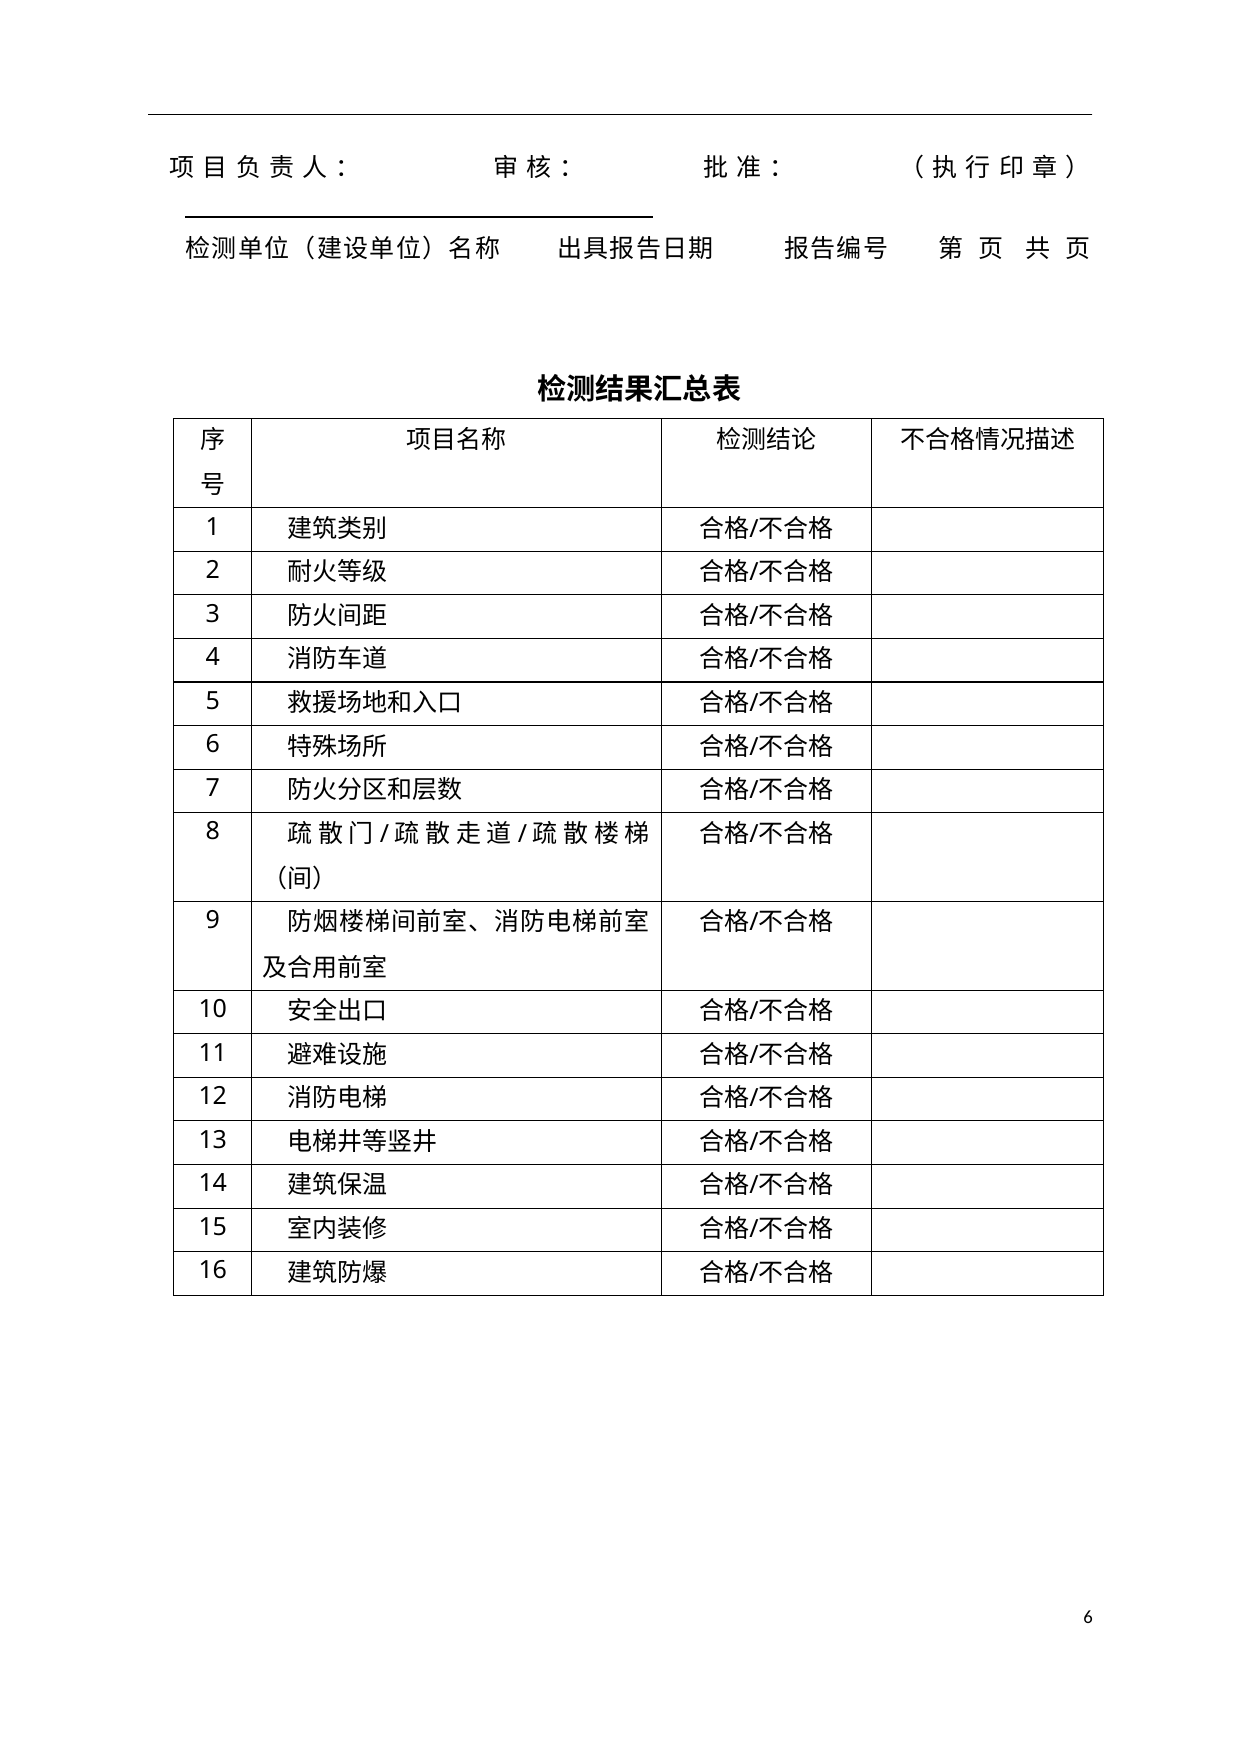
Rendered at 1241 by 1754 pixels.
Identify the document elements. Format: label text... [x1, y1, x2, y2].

table_cell 12 [174, 1078, 251, 1120]
table_cell [872, 991, 1103, 1033]
table_cell [872, 595, 1103, 638]
table_cell 合格/不合格 [662, 902, 871, 990]
table_cell [872, 683, 1103, 725]
table_cell 2 [174, 552, 251, 594]
table_cell 9 [174, 902, 251, 990]
table_cell 合格/不合格 [662, 770, 871, 812]
table_cell 消防电梯 [252, 1078, 661, 1120]
table_cell 防烟楼梯间前室、消防电梯前室及合用前室 [252, 902, 661, 990]
table_cell [872, 508, 1103, 551]
table_cell 10 [174, 991, 251, 1033]
table_cell 合格/不合格 [662, 1252, 871, 1294]
table_cell 避难设施 [252, 1034, 661, 1077]
table_cell 合格/不合格 [662, 1165, 871, 1207]
table_cell [872, 1034, 1103, 1077]
table_cell 消防车道 [252, 639, 661, 681]
table_header 检测结论 [662, 419, 871, 507]
table_cell 建筑防爆 [252, 1252, 661, 1294]
table_cell 安全出口 [252, 991, 661, 1033]
table_cell 室内装修 [252, 1209, 661, 1251]
table_cell [872, 639, 1103, 681]
table_cell 防火分区和层数 [252, 770, 661, 812]
table_cell [872, 813, 1103, 901]
table_cell 合格/不合格 [662, 1209, 871, 1251]
table_header 项目名称 [252, 419, 661, 507]
table_cell 合格/不合格 [662, 639, 871, 681]
table_header 不合格情况描述 [872, 419, 1103, 507]
table_cell 救援场地和入口 [252, 683, 661, 725]
table_cell 11 [174, 1034, 251, 1077]
table_cell 特殊场所 [252, 726, 661, 768]
table_cell 防火间距 [252, 595, 661, 638]
table_cell 电梯井等竖井 [252, 1121, 661, 1164]
table_cell [872, 1209, 1103, 1251]
table_cell 合格/不合格 [662, 1034, 871, 1077]
table_cell 16 [174, 1252, 251, 1294]
table_cell 4 [174, 639, 251, 681]
list 检测单位（建设单位）名称 出具报告日期 报告编号 第 页 共 页 [185, 228, 1092, 264]
table_cell [872, 1078, 1103, 1120]
table_cell 合格/不合格 [662, 1121, 871, 1164]
table_cell 1 [174, 508, 251, 551]
table_cell 合格/不合格 [662, 726, 871, 768]
table_header 序号 [174, 419, 251, 507]
table_cell 13 [174, 1121, 251, 1164]
table_cell 合格/不合格 [662, 991, 871, 1033]
table_cell 建筑类别 [252, 508, 661, 551]
table_cell 合格/不合格 [662, 508, 871, 551]
table_cell 合格/不合格 [662, 1078, 871, 1120]
table_cell [872, 1165, 1103, 1207]
table_cell 疏散门/疏散走道/疏散楼梯（间） [252, 813, 661, 901]
table_cell [872, 552, 1103, 594]
table_cell [872, 902, 1103, 990]
list 检测结果汇总表 [185, 366, 1092, 408]
table_cell 15 [174, 1209, 251, 1251]
table_cell 7 [174, 770, 251, 812]
text 项目负责人： 审核： 批准： （执行印章） [169, 148, 1092, 184]
table_cell 8 [174, 813, 251, 901]
table_cell 合格/不合格 [662, 552, 871, 594]
table_cell 3 [174, 595, 251, 638]
table_cell 合格/不合格 [662, 683, 871, 725]
table_cell 合格/不合格 [662, 813, 871, 901]
table_cell 耐火等级 [252, 552, 661, 594]
table_cell [872, 770, 1103, 812]
table_cell 14 [174, 1165, 251, 1207]
table_cell 建筑保温 [252, 1165, 661, 1207]
table_cell [872, 726, 1103, 768]
table_cell [872, 1121, 1103, 1164]
table_cell 合格/不合格 [662, 595, 871, 638]
table_cell [872, 1252, 1103, 1294]
table_cell 6 [174, 726, 251, 768]
table_cell 5 [174, 683, 251, 725]
